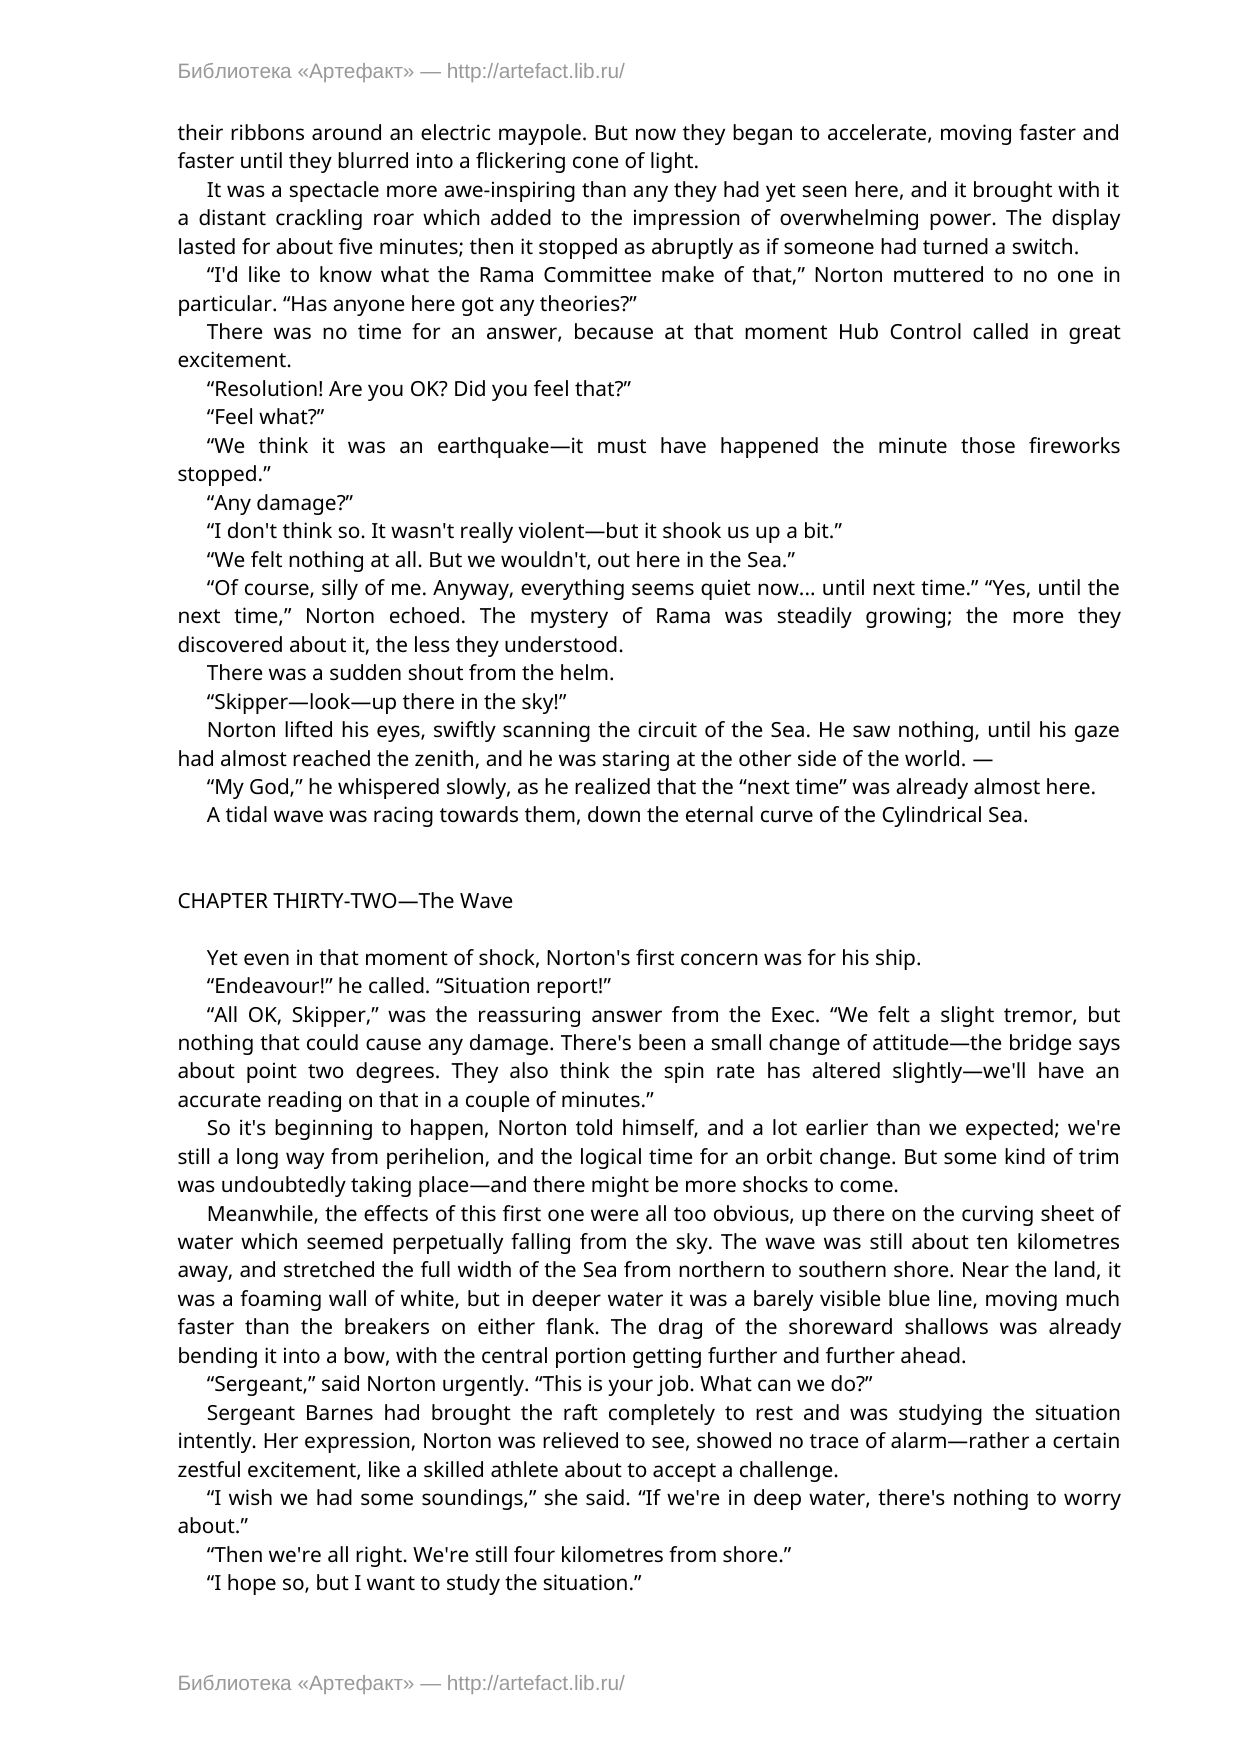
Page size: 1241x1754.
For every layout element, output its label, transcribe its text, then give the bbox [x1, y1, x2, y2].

text “Resolution! Are you OK? Did you feel that?” [177, 374, 1122, 402]
text “I hope so, but I want to study the situation.” [177, 1568, 1122, 1597]
text “I'd like to know what the Rama Committee make of that,” Norton muttered to no one in particular. “Has anyone here got any theories?” [177, 260, 1122, 317]
text There was no time for an answer, because at that moment Hub Control called in great excitement. [177, 317, 1122, 374]
text Norton lifted his eyes, swiftly scanning the circuit of the Sea. He saw nothing, until his gaze had almost reached the zenith, and he was staring at the other side of the world. — [177, 715, 1122, 772]
text “Then we're all right. We're still four kilometres from shore.” [177, 1540, 1122, 1568]
text A tidal wave was racing towards them, down the eternal curve of the Cylindrical Sea. [177, 801, 1122, 829]
text CHAPTER THIRTY-TWO—The Wave [177, 886, 1122, 914]
text Meanwhile, the effects of this first one were all too obvious, up there on the curving sheet of water which seemed perpetually falling from the sky. The wave was still about ten kilometres away, and stretched the full width of the Sea from northern to southern shore. Near the land, it was a foaming wall of white, but in deeper water it was a barely visible blue line, moving much faster than the breakers on either flank. The drag of the shoreward shallows was already bending it into a bow, with the central portion getting further and further ahead. [177, 1199, 1122, 1369]
text It was a spectacle more awe-inspiring than any they had yet seen here, and it brought with it a distant crackling roar which added to the impression of overwhelming power. The display lasted for about five minutes; then it stopped as abruptly as if someone had turned a switch. [177, 175, 1122, 260]
text Yet even in that moment of shock, Norton's first concern was for his ship. [177, 943, 1122, 971]
text “We think it was an earthquake—it must have happened the minute those fireworks stopped.” [177, 431, 1122, 488]
text “Of course, silly of me. Anyway, everything seems quiet now... until next time.” “Yes, until the next time,” Norton echoed. The mystery of Rama was steadily growing; the more they discovered about it, the less they understood. [177, 573, 1122, 658]
text “I wish we had some soundings,” she said. “If we're in deep water, there's nothing to worry about.” [177, 1483, 1122, 1540]
text “My God,” he whispered slowly, as he realized that the “next time” was already almost here. [177, 772, 1122, 801]
text “Feel what?” [177, 402, 1122, 431]
text Sergeant Barnes had brought the raft completely to rest and was studying the situation intently. Her expression, Norton was relieved to see, showed no trace of alarm—rather a certain zestful excitement, like a skilled athlete about to accept a challenge. [177, 1398, 1122, 1483]
text “I don't think so. It wasn't really violent—but it shook us up a bit.” [177, 516, 1122, 545]
text “We felt nothing at all. But we wouldn't, out here in the Sea.” [177, 545, 1122, 573]
text So it's beginning to happen, Norton told himself, and a lot earlier than we expected; we're still a long way from perihelion, and the logical time for an orbit change. But some kind of trim was undoubtedly taking place—and there might be more shocks to come. [177, 1113, 1122, 1199]
text “Any damage?” [177, 488, 1122, 516]
text “Sergeant,” said Norton urgently. “This is your job. What can we do?” [177, 1369, 1122, 1398]
text “Endeavour!” he called. “Situation report!” [177, 971, 1122, 1000]
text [177, 118, 1122, 175]
text “Skipper—look—up there in the sky!” [177, 687, 1122, 715]
text There was a sudden shout from the helm. [177, 658, 1122, 687]
text “All OK, Skipper,” was the reassuring answer from the Exec. “We felt a slight tremor, but nothing that could cause any damage. There's been a small change of attitude—the bridge says about point two degrees. They also think the spin rate has altered slightly—we'll have an accurate reading on that in a couple of minutes.” [177, 1000, 1122, 1113]
